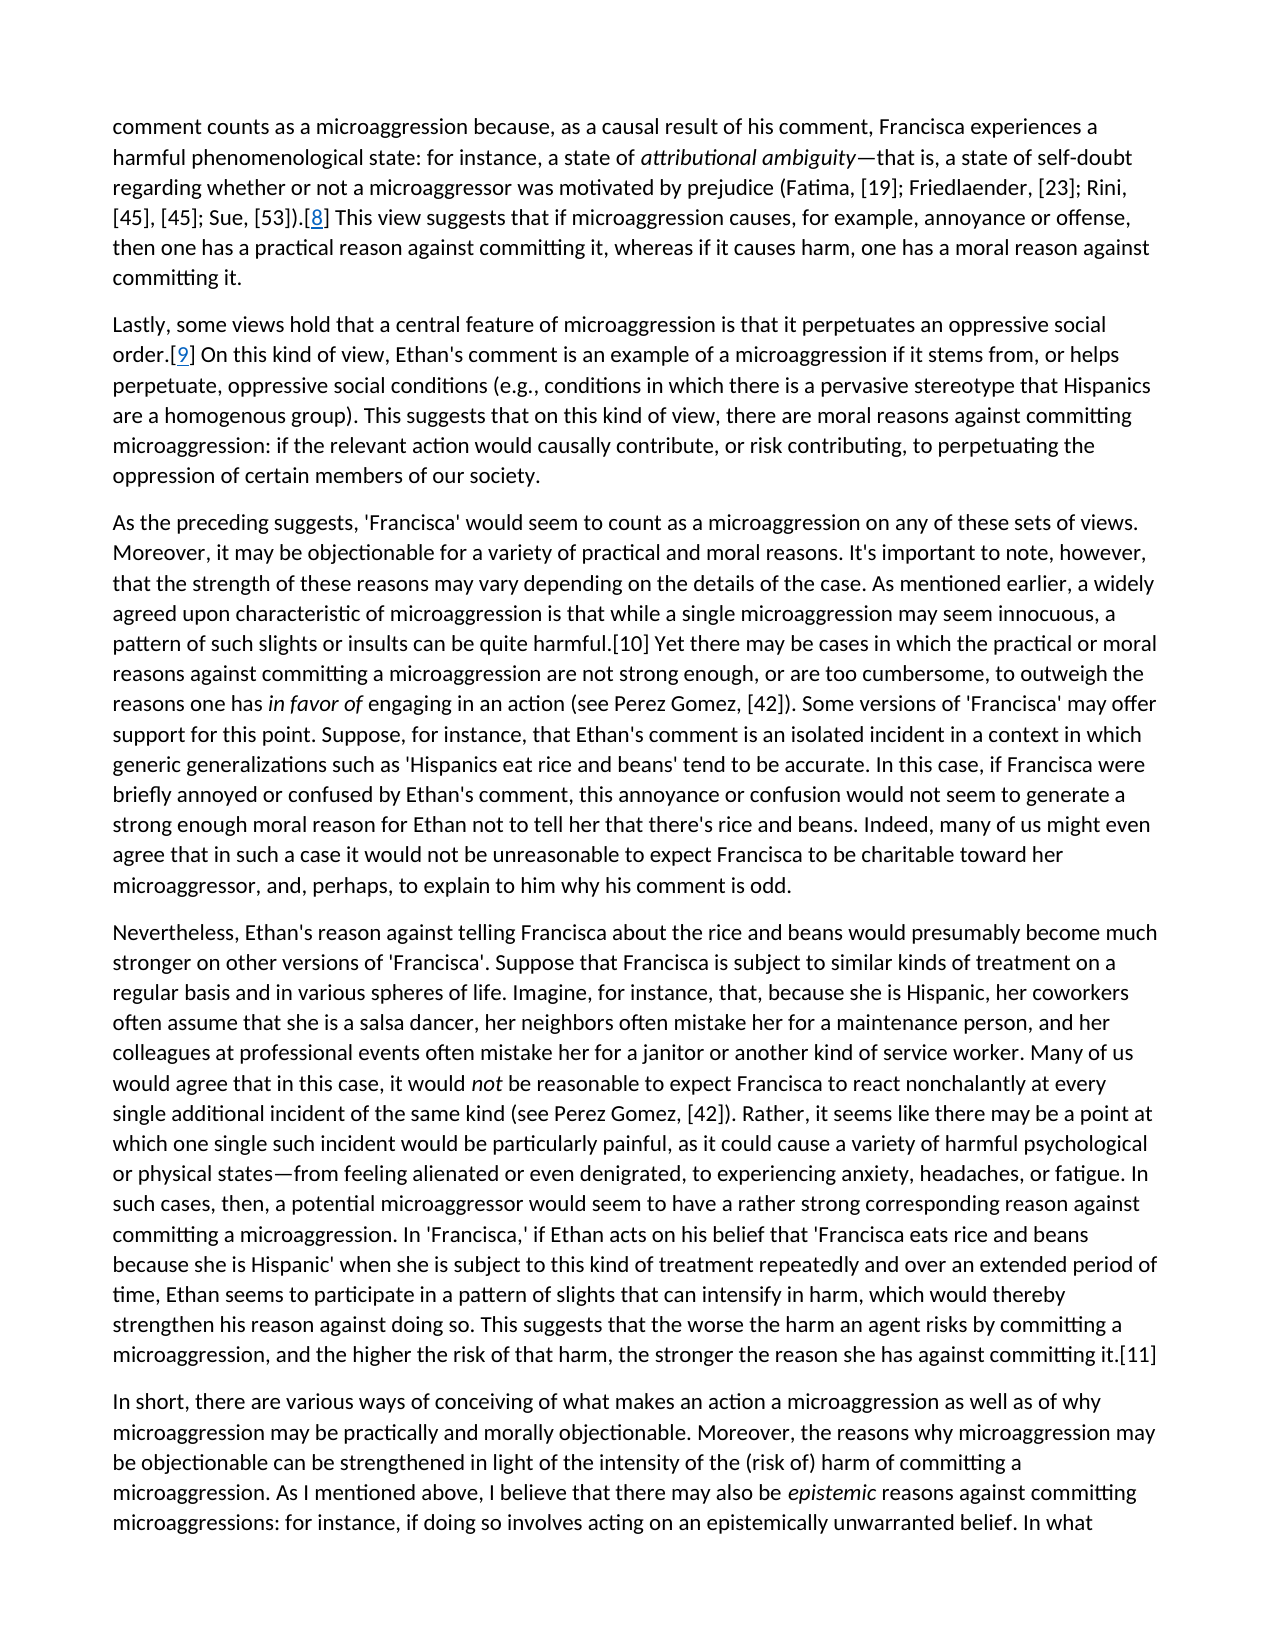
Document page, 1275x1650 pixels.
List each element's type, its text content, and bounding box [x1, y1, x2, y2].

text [112, 112, 1162, 292]
text As the preceding suggests, 'Francisca' would seem to count as a microaggression on any of these sets of views. Moreover, it may be objectionable for a variety of practical and moral reasons. It's important to note, however, that the strength of these reasons may vary depending on the details of the case. As mentioned earlier, a widely agreed upon characteristic of microaggression is that while a single microaggression may seem innocuous, a pattern of such slights or insults can be quite harmful.[10] Yet there may be cases in which the practical or moral reasons against committing a microaggression are not strong enough, or are too cumbersome, to outweigh the reasons one has in favor of engaging in an action (see Perez Gomez, [42]). Some versions of 'Francisca' may offer support for this point. Suppose, for instance, that Ethan's comment is an isolated incident in a context in which generic generalizations such as 'Hispanics eat rice and beans' tend to be accurate. In this case, if Francisca were briefly annoyed or confused by Ethan's comment, this annoyance or confusion would not seem to generate a strong enough moral reason for Ethan not to tell her that there's rice and beans. Indeed, many of us might even agree that in such a case it would not be unreasonable to expect Francisca to be charitable toward her microaggressor, and, perhaps, to explain to him why his comment is odd. [112, 508, 1162, 899]
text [112, 1387, 1162, 1536]
text Lastly, some views hold that a central feature of microaggression is that it perpetuates an oppressive social order.[9] On this kind of view, Ethan's comment is an example of a microaggression if it stems from, or helps perpetuate, oppressive social conditions (e.g., conditions in which there is a pervasive stereotype that Hispanics are a homogenous group). This suggests that on this kind of view, there are moral reasons against committing microaggression: if the relevant action would causally contribute, or risk contributing, to perpetuating the oppression of certain members of our society. [112, 310, 1162, 489]
text Nevertheless, Ethan's reason against telling Francisca about the rice and beans would presumably become much stronger on other versions of 'Francisca'. Suppose that Francisca is subject to similar kinds of treatment on a regular basis and in various spheres of life. Imagine, for instance, that, because she is Hispanic, her coworkers often assume that she is a salsa dancer, her neighbors often mistake her for a maintenance person, and her colleagues at professional events often mistake her for a janitor or another kind of service worker. Many of us would agree that in this case, it would not be reasonable to expect Francisca to react nonchalantly at every single additional incident of the same kind (see Perez Gomez, [42]). Rather, it seems like there may be a point at which one single such incident would be particularly painful, as it could cause a variety of harmful psychological or physical states—from feeling alienated or even denigrated, to experiencing anxiety, headaches, or fatigue. In such cases, then, a potential microaggressor would seem to have a rather strong corresponding reason against committing a microaggression. In 'Francisca,' if Ethan acts on his belief that 'Francisca eats rice and beans because she is Hispanic' when she is subject to this kind of treatment repeatedly and over an extended period of time, Ethan seems to participate in a pattern of slights that can intensify in harm, which would thereby strengthen his reason against doing so. This suggests that the worse the harm an agent risks by committing a microaggression, and the higher the risk of that harm, the stronger the reason she has against committing it.[11] [112, 918, 1162, 1369]
